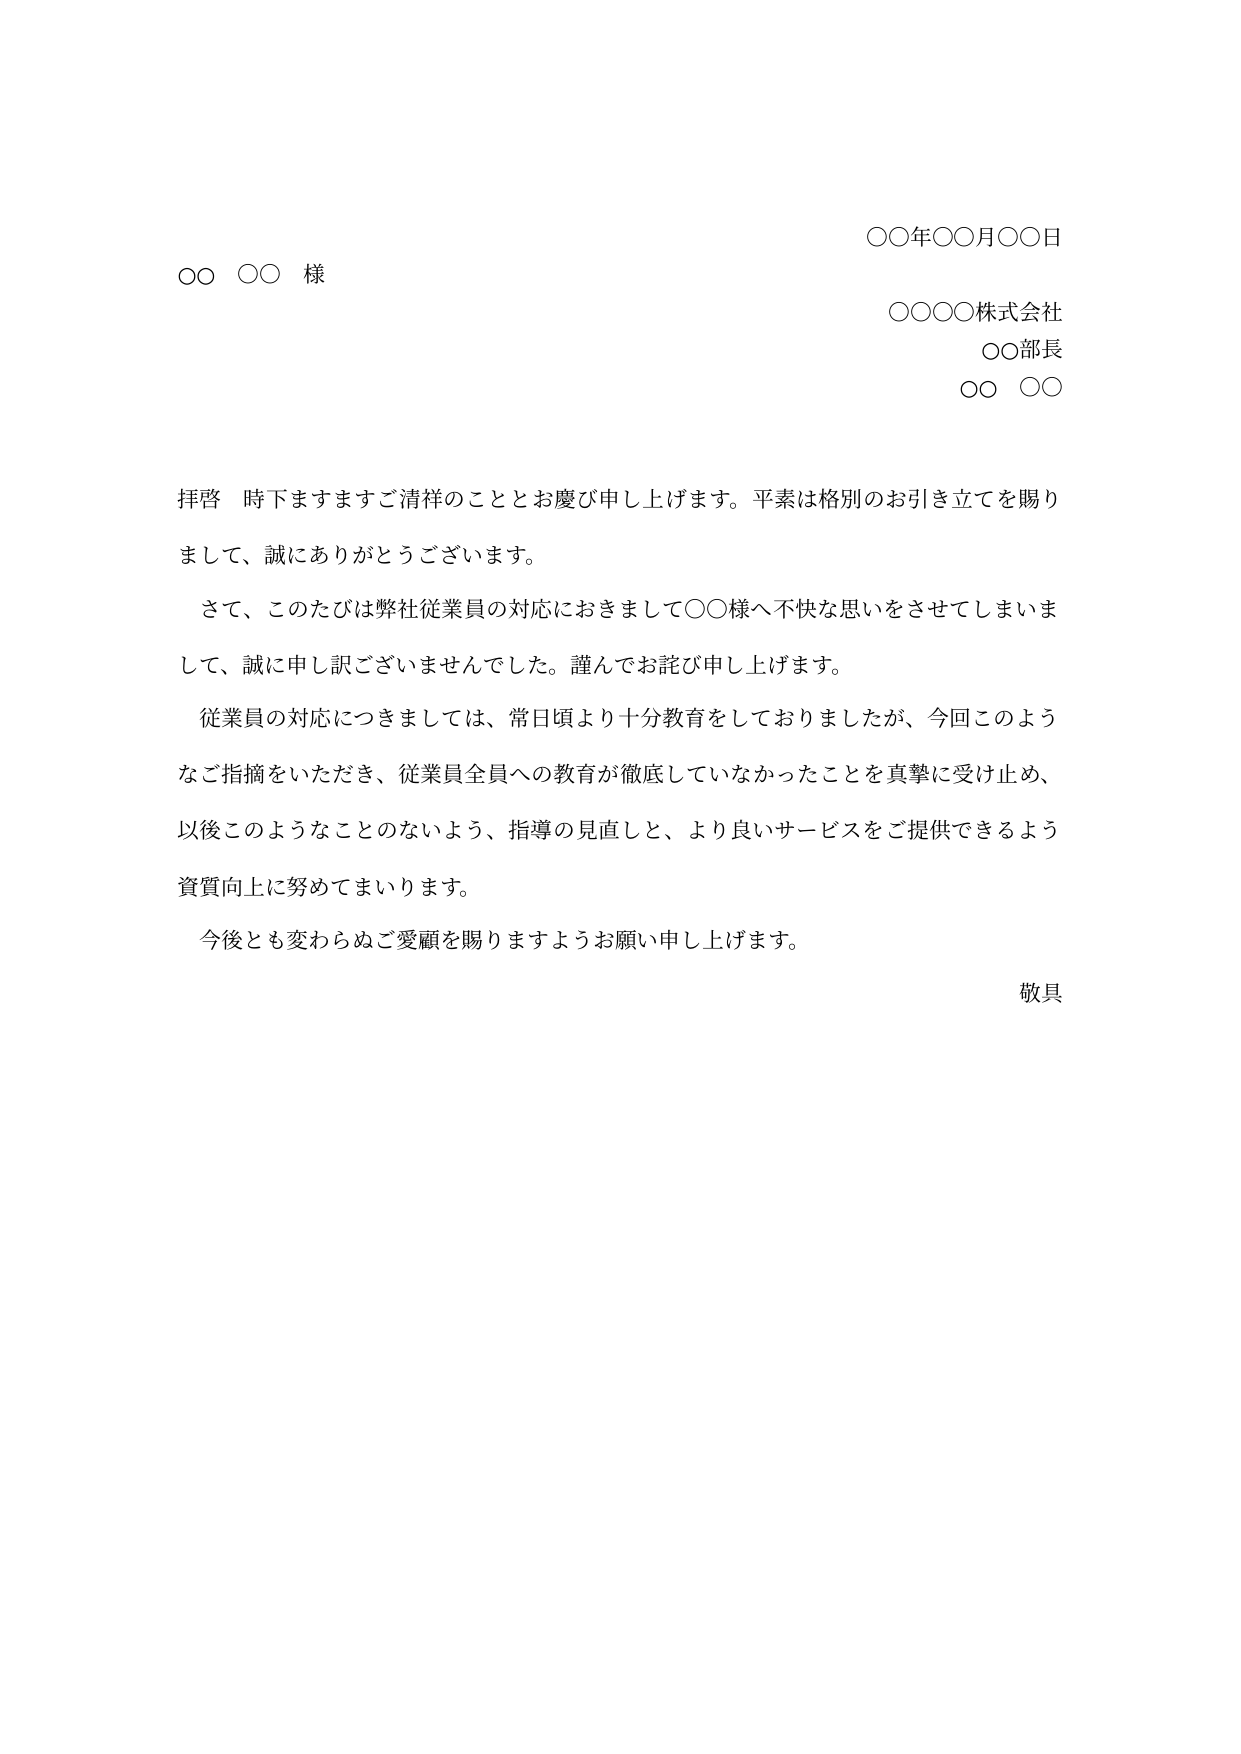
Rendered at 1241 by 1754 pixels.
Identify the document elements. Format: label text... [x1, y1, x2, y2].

text 拝啓 時下ますますご清祥のこととお慶び申し上げます。平素は格別のお引き立てを賜りまして、誠にありがとうございます。 [177, 479, 1063, 573]
text ○○ 〇〇 様 [177, 254, 1063, 292]
text 従業員の対応につきましては、常日頃より十分教育をしておりましたが、今回このようなご指摘をいただき、従業員全員への教育が徹底していなかったことを真摯に受け止め、以後このようなことのないよう、指導の見直しと、より良いサービスをご提供できるよう資質向上に努めてまいります。 [177, 698, 1063, 904]
text 〇〇年〇〇月〇〇日 [177, 217, 1063, 254]
text 敬具 [177, 973, 1063, 1011]
text ○○部長 [177, 329, 1063, 367]
text さて、このたびは弊社従業員の対応におきまして〇〇様へ不快な思いをさせてしまいまして、誠に申し訳ございませんでした。謹んでお詫び申し上げます。 [177, 589, 1063, 682]
text 今後とも変わらぬご愛顧を賜りますようお願い申し上げます。 [177, 920, 1063, 958]
text 〇〇〇〇株式会社 [177, 292, 1063, 329]
text ○○ 〇〇 [177, 367, 1063, 404]
